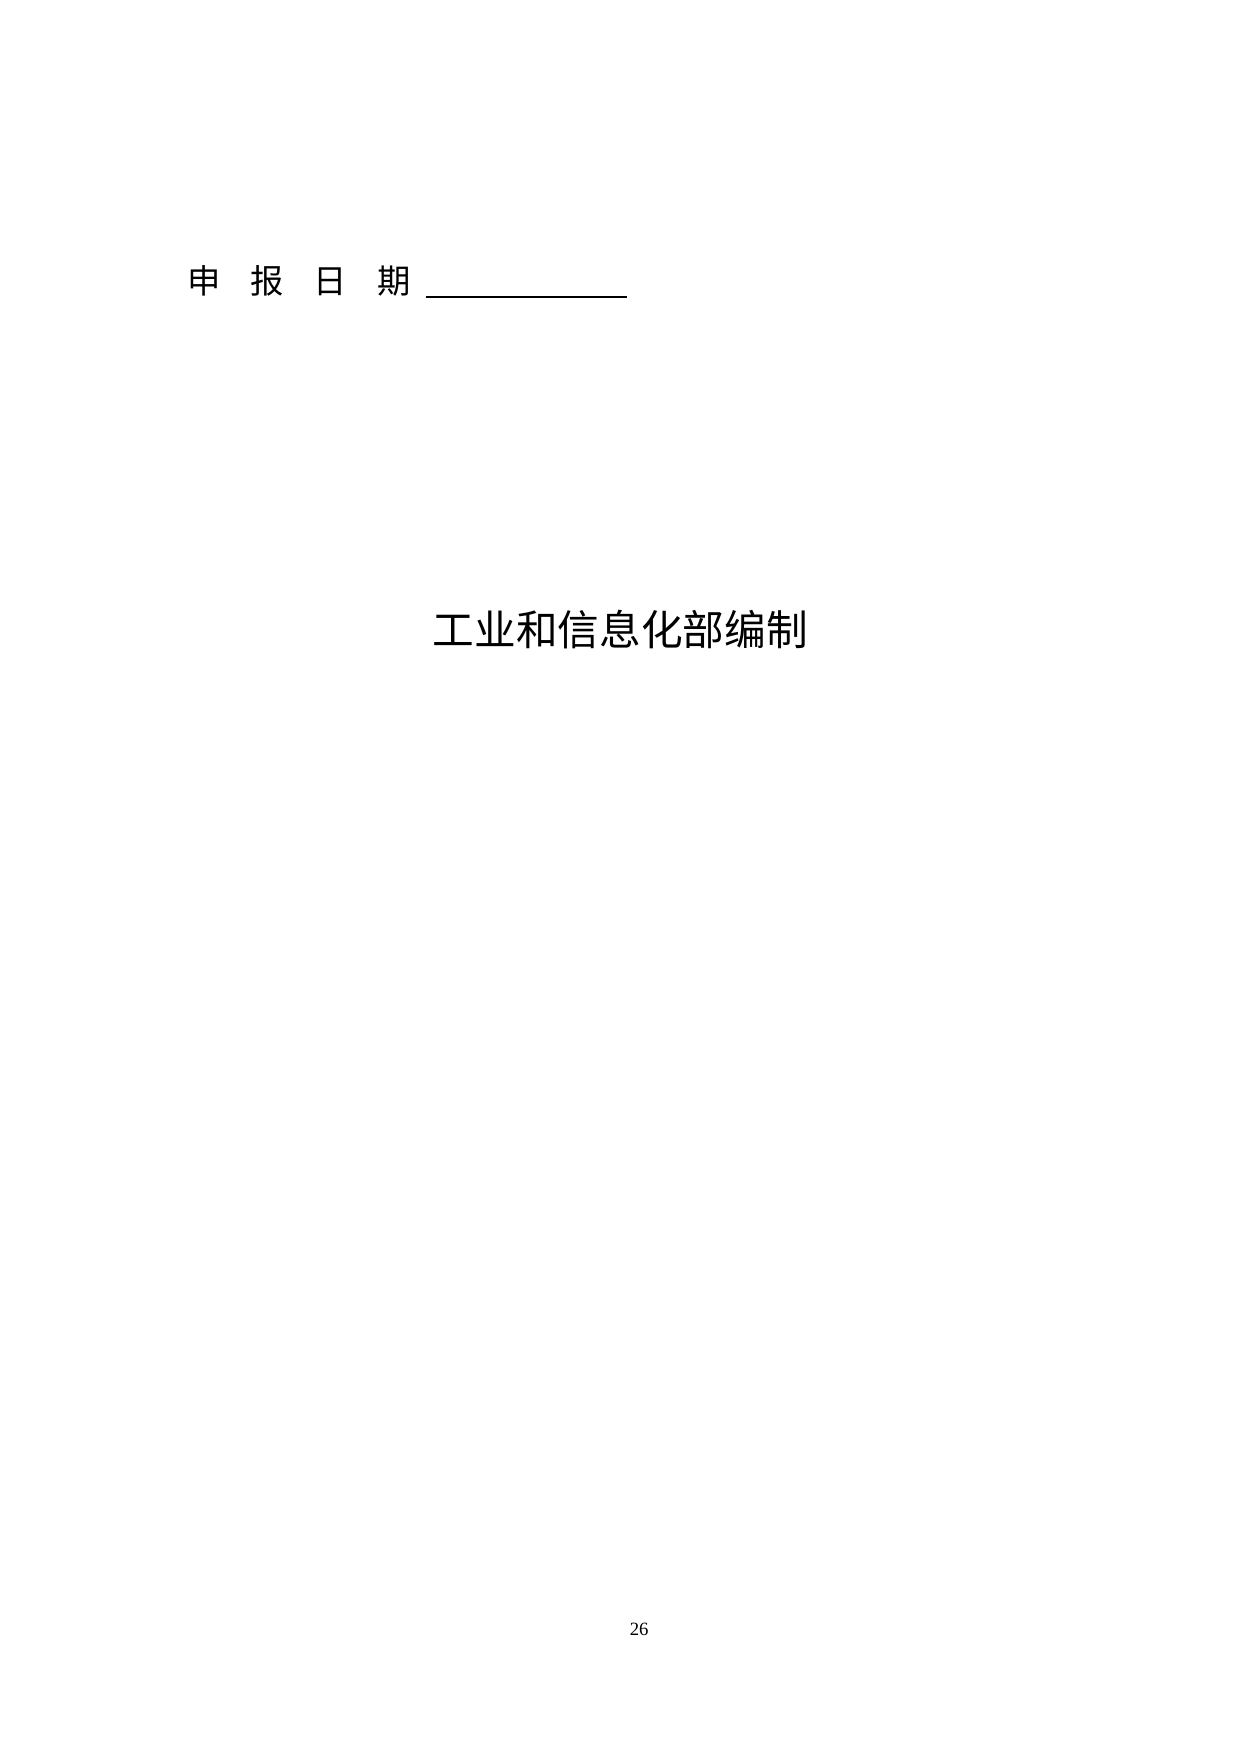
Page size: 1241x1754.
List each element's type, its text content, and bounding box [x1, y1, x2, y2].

text 工业和信息化部编制 [187, 595, 1053, 660]
text 申 报 日 期 [187, 246, 1053, 311]
